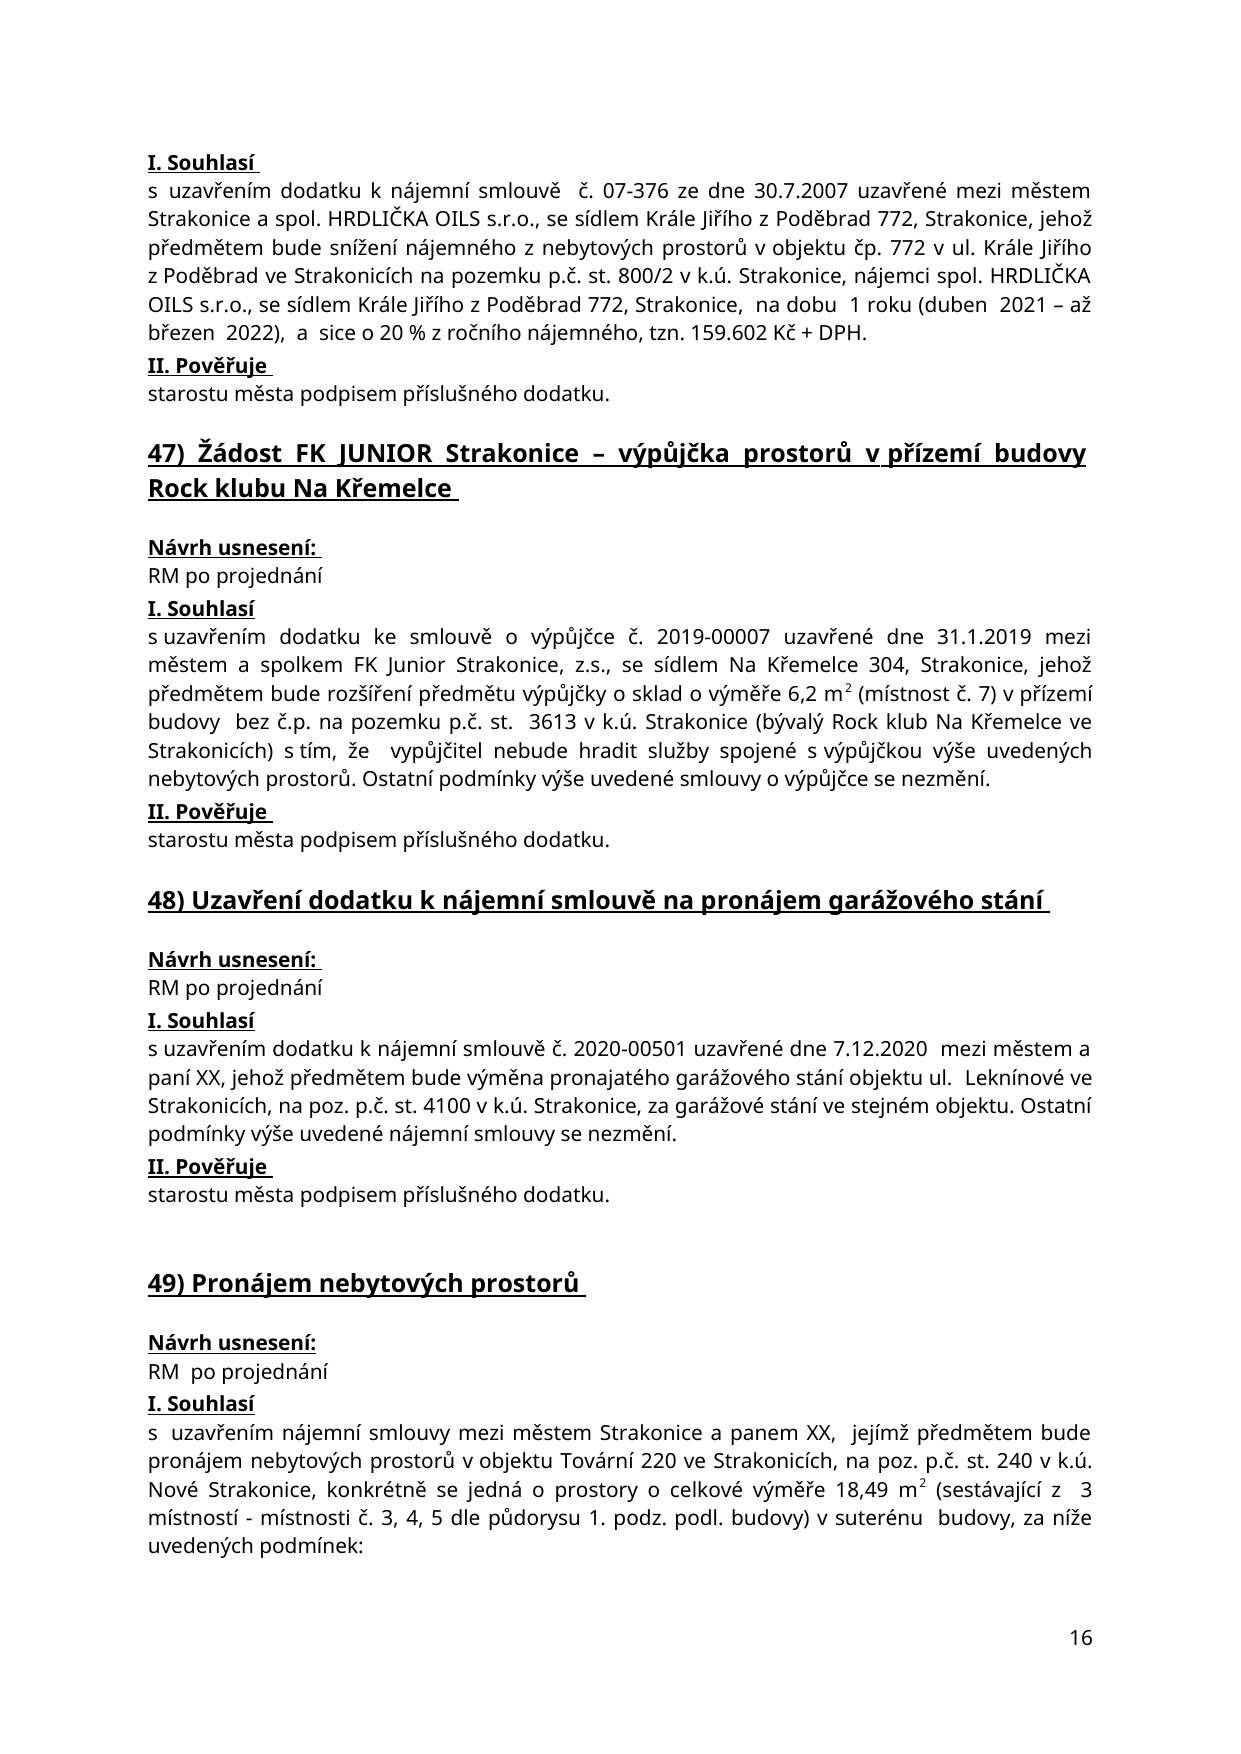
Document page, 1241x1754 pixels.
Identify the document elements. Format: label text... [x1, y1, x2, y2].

subtitle I. Souhlasí [148, 594, 1093, 622]
subtitle 47) Žádost FK JUNIOR Strakonice – výpůjčka prostorů v přízemí budovy Rock klubu Na Křemelce [148, 436, 1086, 465]
subtitle II. Pověřuje [148, 1152, 1093, 1181]
text RM po projednání [148, 1357, 1093, 1385]
text s uzavřením dodatku k nájemní smlouvě č. 2020-00501 uzavřené dne 7.12.2020 mezi městem a paní XX, jehož předmětem bude výměna pronajatého garážového stání objektu ul. Leknínové ve Strakonicích, na poz. p.č. st. 4100 v k.ú. Strakonice, za garážové stání ve stejném objektu. Ostatní podmínky výše uvedené nájemní smlouvy se nezmění. [148, 1034, 1093, 1148]
subtitle II. Pověřuje [148, 797, 1093, 825]
subtitle I. Souhlasí [148, 1389, 1093, 1418]
subtitle I. Souhlasí [148, 1006, 1093, 1034]
text s uzavřením nájemní smlouvy mezi městem Strakonice a panem XX, jejímž předmětem bude pronájem nebytových prostorů v objektu Tovární 220 ve Strakonicích, na poz. p.č. st. 240 v k.ú. Nové Strakonice, konkrétně se jedná o prostory o celkové výměře 18,49 m2 (sestávající z 3 místností - místnosti č. 3, 4, 5 dle půdorysu 1. podz. podl. budovy) v suterénu budovy, za níže uvedených podmínek: [148, 1418, 1093, 1560]
text starostu města podpisem příslušného dodatku. [148, 825, 1093, 854]
text starostu města podpisem příslušného dodatku. [148, 379, 1093, 408]
subtitle II. Pověřuje [148, 351, 1093, 379]
text s uzavřením dodatku ke smlouvě o výpůjčce č. 2019-00007 uzavřené dne 31.1.2019 mezi městem a spolkem FK Junior Strakonice, z.s., se sídlem Na Křemelce 304, Strakonice, jehož předmětem bude rozšíření předmětu výpůjčky o sklad o výměře 6,2 m2 (místnost č. 7) v přízemí budovy bez č.p. na pozemku p.č. st. 3613 v k.ú. Strakonice (bývalý Rock klub Na Křemelce ve Strakonicích) s tím, že vypůjčitel nebude hradit služby spojené s výpůjčkou výše uvedených nebytových prostorů. Ostatní podmínky výše uvedené smlouvy o výpůjčce se nezmění. [148, 622, 1093, 793]
text Návrh usnesení: [148, 533, 1093, 561]
text starostu města podpisem příslušného dodatku. [148, 1181, 1093, 1209]
subtitle 48) Uzavření dodatku k nájemní smlouvě na pronájem garážového stání [148, 882, 1086, 916]
text s uzavřením dodatku k nájemní smlouvě č. 07-376 ze dne 30.7.2007 uzavřené mezi městem Strakonice a spol. HRDLIČKA OILS s.r.o., se sídlem Krále Jiřího z Poděbrad 772, Strakonice, jehož předmětem bude snížení nájemného z nebytových prostorů v objektu čp. 772 v ul. Krále Jiřího z Poděbrad ve Strakonicích na pozemku p.č. st. 800/2 v k.ú. Strakonice, nájemci spol. HRDLIČKA OILS s.r.o., se sídlem Krále Jiřího z Poděbrad 772, Strakonice, na dobu 1 roku (duben 2021 – až březen 2022), a sice o 20 % z ročního nájemného, tzn. 159.602 Kč + DPH. [148, 176, 1093, 347]
subtitle 49) Pronájem nebytových prostorů [148, 1266, 1086, 1300]
text Návrh usnesení: [148, 945, 1093, 973]
text RM po projednání [148, 973, 1093, 1002]
text Návrh usnesení: [148, 1328, 1093, 1357]
text RM po projednání [148, 561, 1093, 589]
subtitle 47) Žádost FK JUNIOR Strakonice – výpůjčka prostorů v přízemí budovy Rock klubu Na Křemelce [148, 466, 1086, 504]
subtitle I. Souhlasí [148, 148, 1093, 176]
